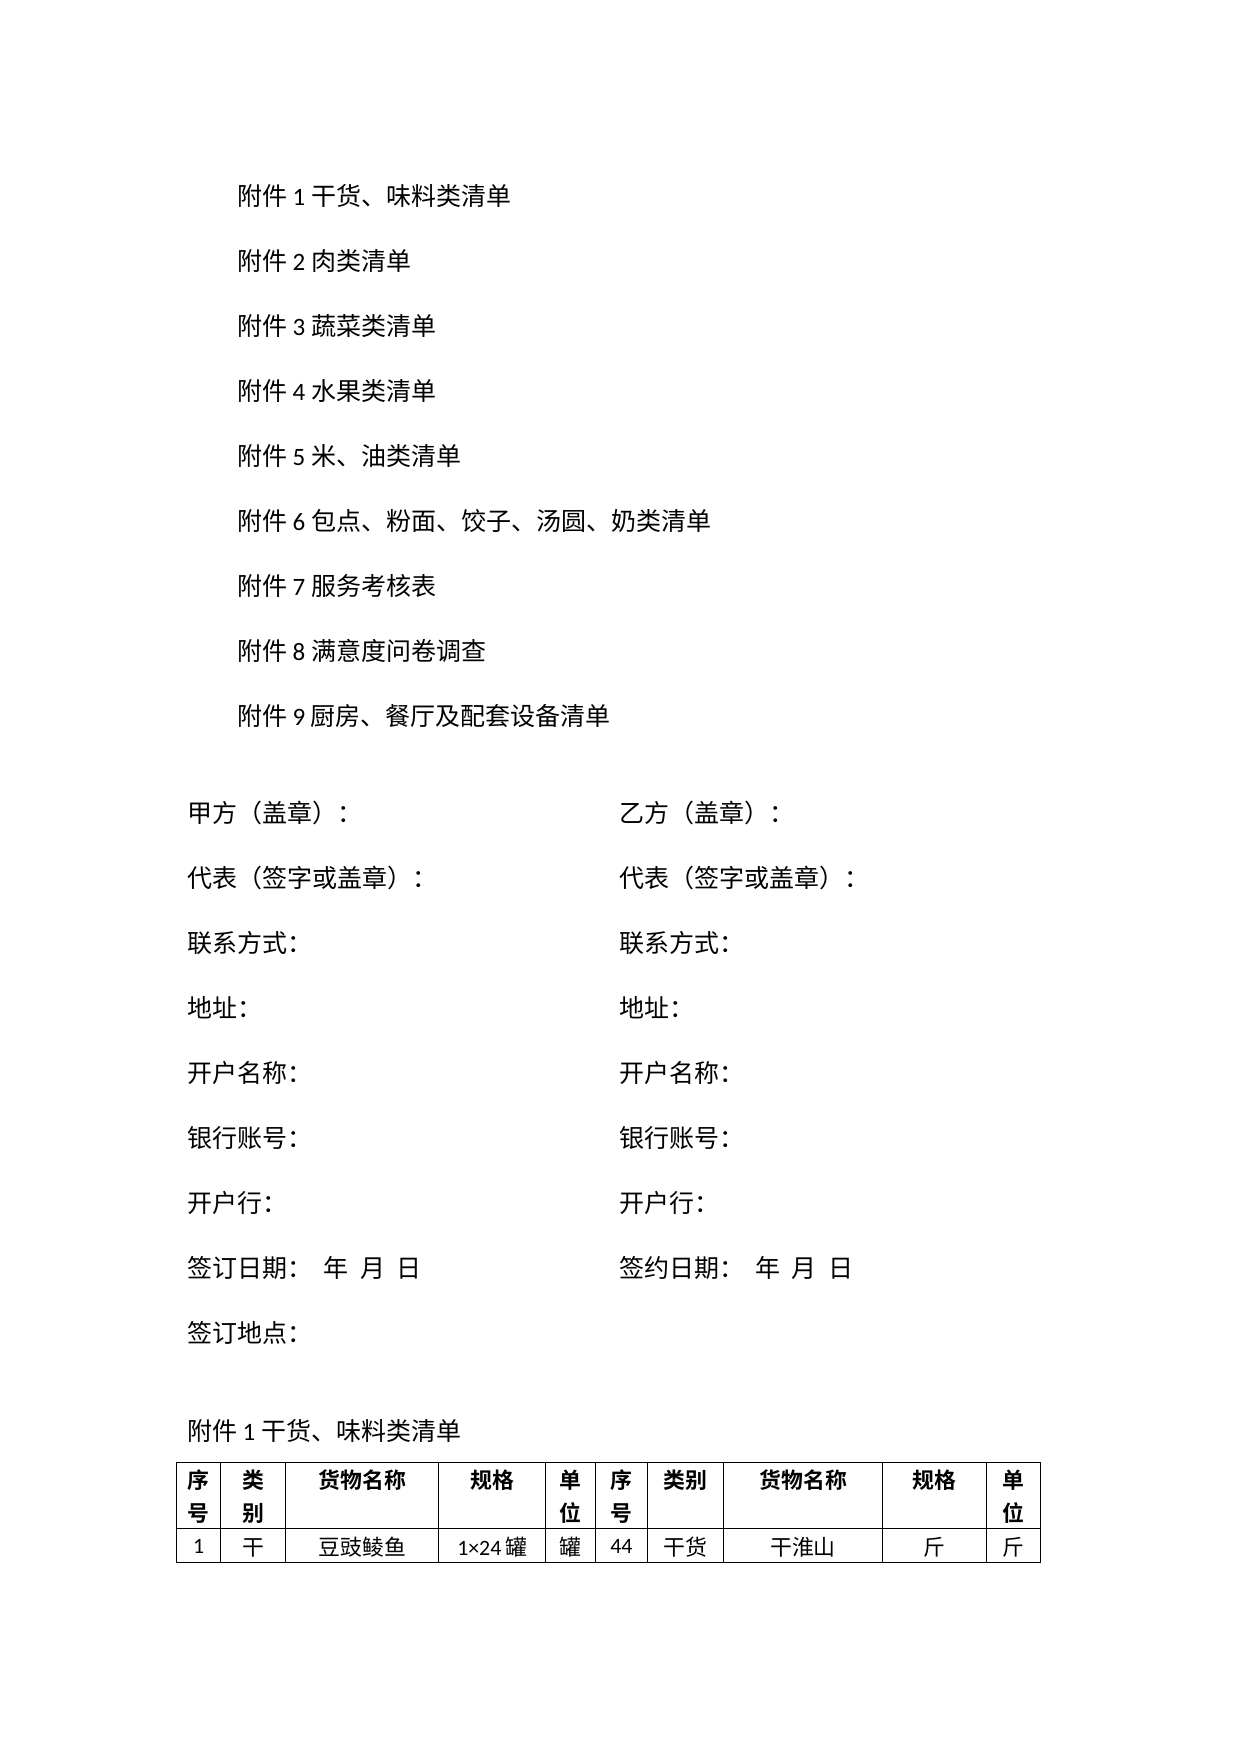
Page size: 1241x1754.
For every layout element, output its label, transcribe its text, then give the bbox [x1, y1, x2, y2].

text 附件3 蔬菜类清单 [187, 292, 1053, 357]
table_header 单位 [546, 1463, 595, 1528]
table_header 货物名称 [724, 1463, 882, 1528]
table_header 货物名称 [286, 1463, 438, 1528]
table_cell 代表（签字或盖章）： [176, 845, 608, 909]
text 附件7 服务考核表 [187, 552, 1053, 617]
table_header 类别 [221, 1463, 285, 1528]
table_cell 罐 [546, 1529, 595, 1562]
table_header 乙方（盖章）： [608, 780, 1040, 844]
text 附件5 米、油类清单 [187, 422, 1053, 487]
text 附件2 肉类清单 [187, 227, 1053, 292]
table_cell 开户名称： [176, 1040, 608, 1104]
table_cell 地址： [176, 975, 608, 1039]
table_header 类别 [648, 1463, 723, 1528]
table_cell 联系方式： [176, 910, 608, 974]
table_cell 斤 [987, 1529, 1040, 1562]
table_header 甲方（盖章）： [176, 780, 608, 844]
table_header 序号 [177, 1463, 220, 1528]
table_cell 干淮山 [724, 1529, 882, 1562]
table_cell 签订地点： [176, 1300, 1040, 1364]
table_cell 斤 [883, 1529, 986, 1562]
table_cell 银行账号： [176, 1105, 608, 1169]
table_cell 联系方式： [608, 910, 1040, 974]
text 附件9厨房、餐厅及配套设备清单 [187, 682, 1053, 747]
table_cell 1×24罐 [439, 1529, 545, 1562]
table_header 单位 [987, 1463, 1040, 1528]
table_cell 干货 [221, 1529, 285, 1562]
table_header 序号 [596, 1463, 647, 1528]
text 附件4 水果类清单 [187, 357, 1053, 422]
table_cell 开户行： [176, 1170, 608, 1234]
table_cell 签订日期： 年 月 日 [176, 1235, 608, 1299]
table_cell 代表（签字或盖章）： [608, 845, 1040, 909]
table_cell 银行账号： [608, 1105, 1040, 1169]
table_cell 1 [177, 1529, 220, 1562]
table_cell 干货 [648, 1529, 723, 1562]
text 附件8 满意度问卷调查 [187, 617, 1053, 682]
table_header 规格 [439, 1463, 545, 1528]
table_cell 豆豉鲮鱼 [286, 1529, 438, 1562]
text 附件1 干货、味料类清单 [187, 1397, 1053, 1462]
table_cell 开户行： [608, 1170, 1040, 1234]
table_cell 开户名称： [608, 1040, 1040, 1104]
table_cell 44 [596, 1529, 647, 1562]
text 附件1 干货、味料类清单 [187, 162, 1053, 227]
text 附件6 包点、粉面、饺子、汤圆、奶类清单 [187, 487, 1053, 552]
table_header 规格 [883, 1463, 986, 1528]
table_cell 签约日期： 年 月 日 [608, 1235, 1040, 1299]
table_cell 地址： [608, 975, 1040, 1039]
